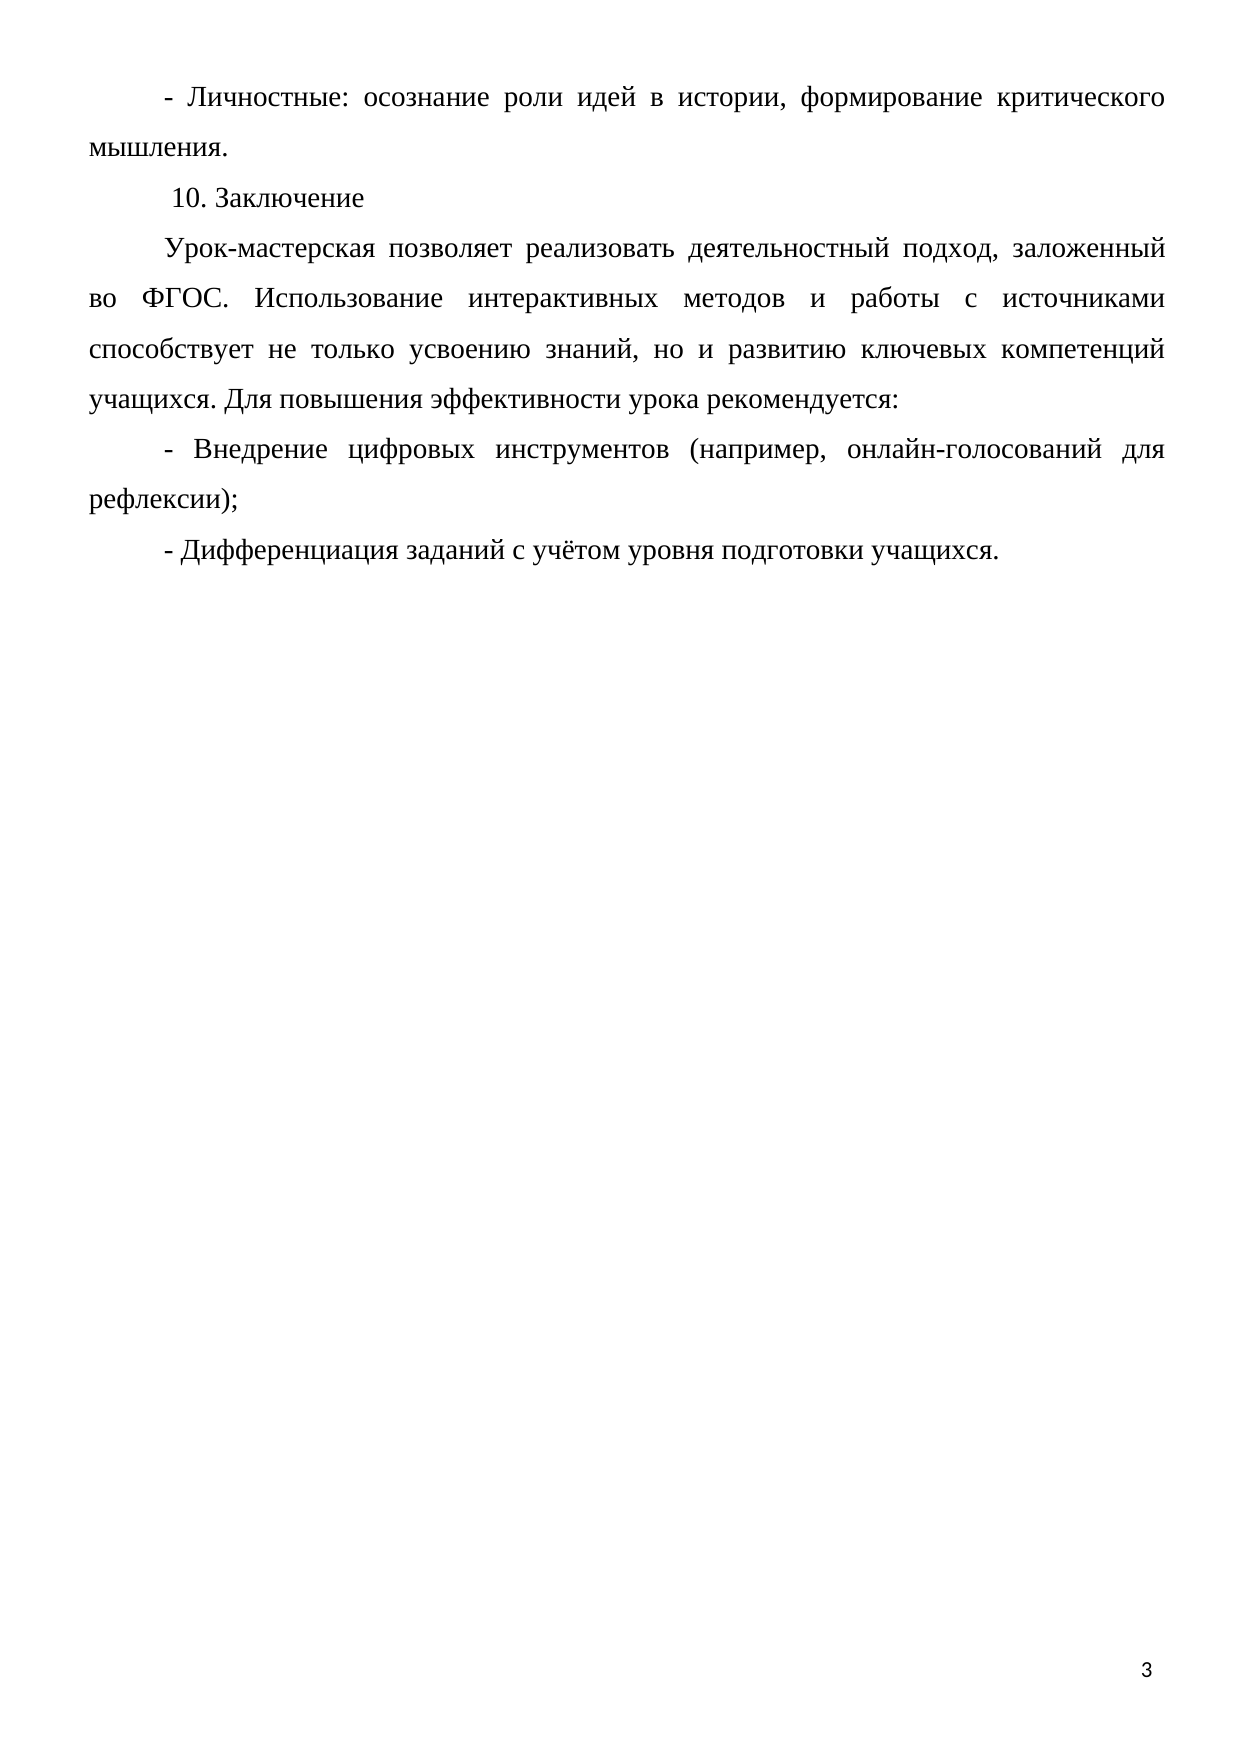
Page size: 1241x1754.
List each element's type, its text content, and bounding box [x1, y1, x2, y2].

text - Дифференциация заданий с учётом уровня подготовки учащихся. [88, 532, 1166, 566]
text 10. Заключение [88, 180, 1166, 213]
text - Внедрение цифровых инструментов (например, онлайн-голосований для рефлексии); [88, 431, 1166, 515]
text - Личностные: осознание роли идей в истории, формирование критического мышления. [88, 79, 1166, 163]
text Урок-мастерская позволяет реализовать деятельностный подход, заложенный во ФГОС. Использование интерактивных методов и работы с источниками способствует не только усвоению знаний, но и развитию ключевых компетенций учащихся. Для повышения эффективности урока рекомендуется: [88, 230, 1166, 414]
